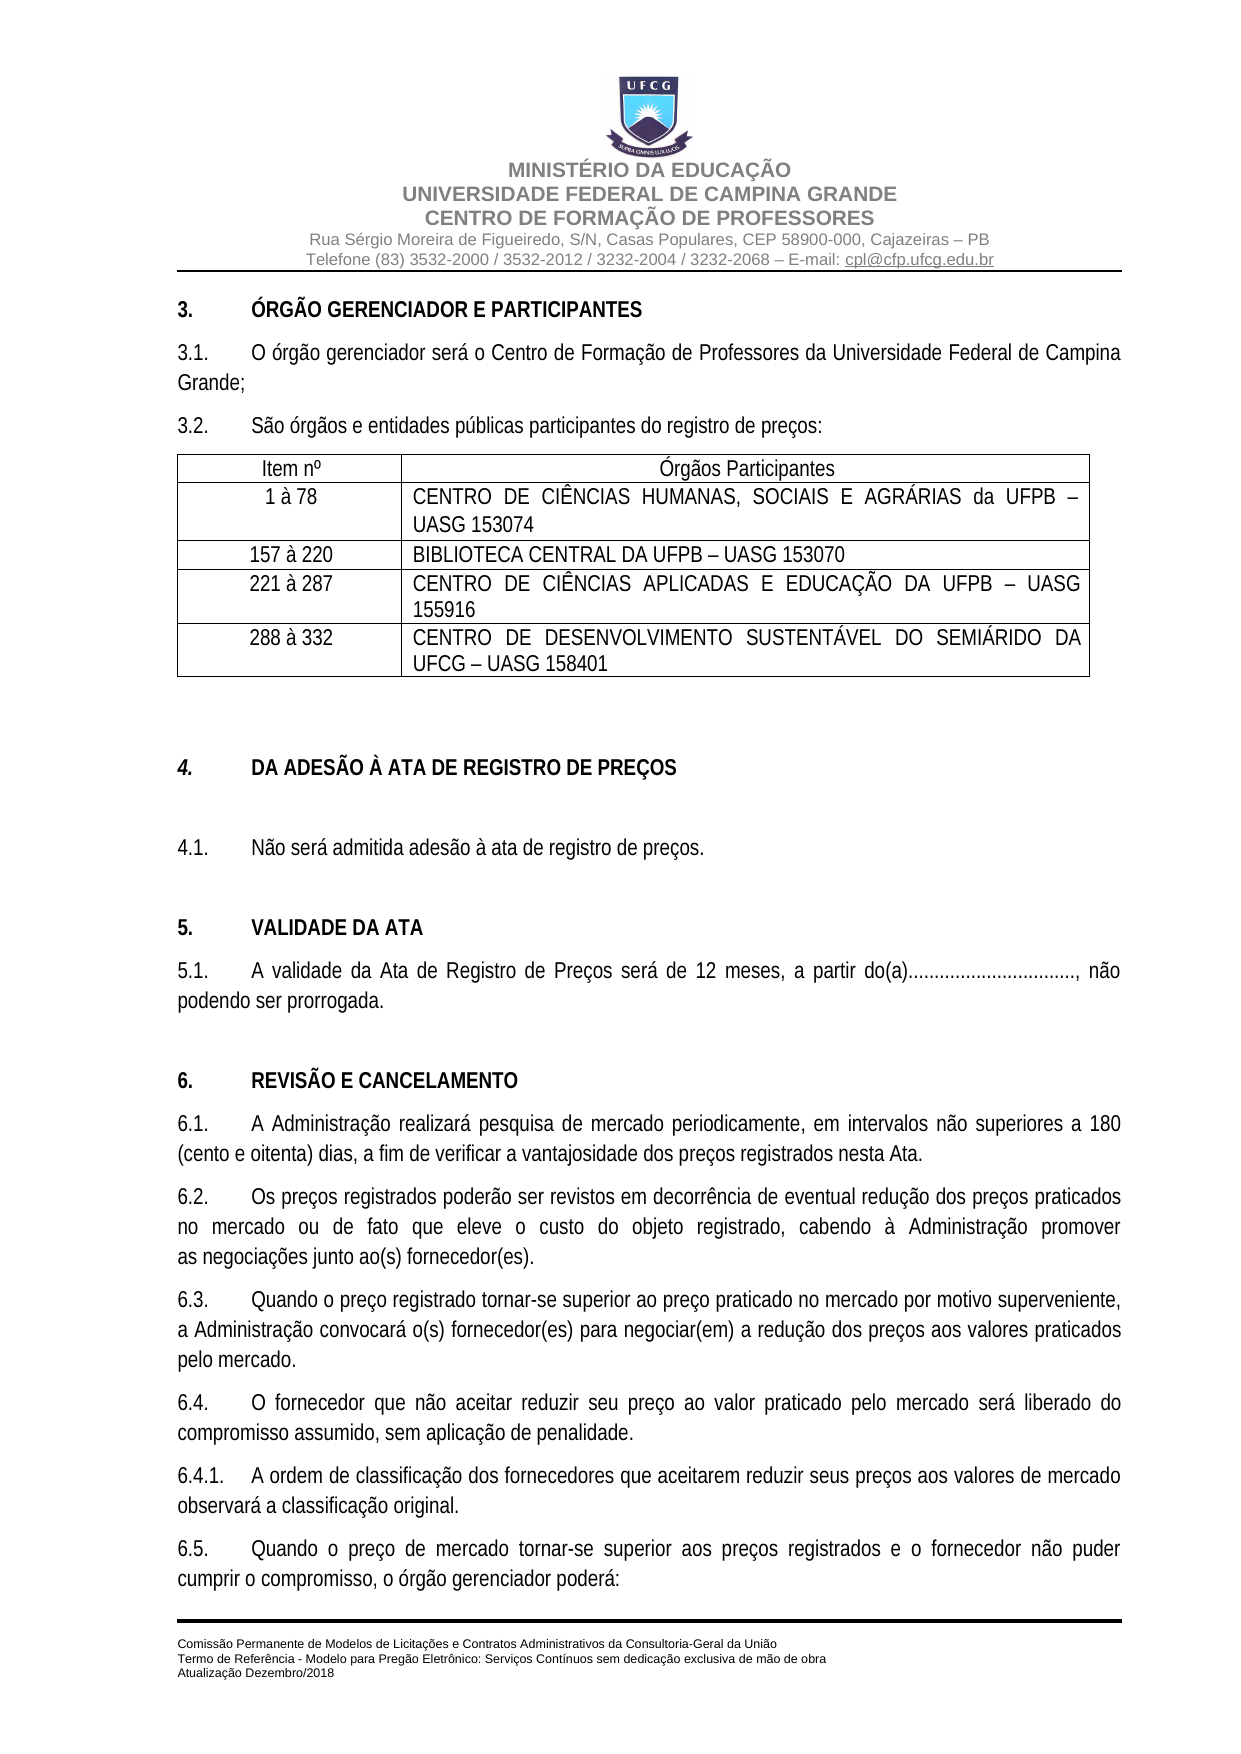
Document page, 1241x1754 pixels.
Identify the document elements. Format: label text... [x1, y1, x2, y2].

list São órgãos e entidades públicas participantes do registro de preços: [177, 412, 1122, 438]
list A Administração realizará pesquisa de mercado periodicamente, em intervalos não superiores a 180 (cento e oitenta) dias, a fim de verificar a vantajosidade dos preços registrados nesta Ata. [177, 1110, 1122, 1166]
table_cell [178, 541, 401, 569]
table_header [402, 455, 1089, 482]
list Quando o preço registrado tornar-se superior ao preço praticado no mercado por motivo superveniente, a Administração convocará o(s) fornecedor(es) para negociar(em) a redução dos preços aos valores praticados pelo mercado. [177, 1286, 1122, 1373]
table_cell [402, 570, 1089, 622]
list VALIDADE DA ATA [177, 914, 1122, 940]
list DA ADESÃO À ATA DE REGISTRO DE PREÇOS [177, 754, 1122, 780]
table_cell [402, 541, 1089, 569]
list A validade da Ata de Registro de Preços será de 12 meses, a partir do(a)................................, não podendo ser prorrogada. [177, 957, 1122, 1013]
list O órgão gerenciador será o Centro de Formação de Professores da Universidade Federal de Campina Grande; [177, 339, 1122, 395]
list ÓRGÃO GERENCIADOR E PARTICIPANTES [177, 296, 1122, 322]
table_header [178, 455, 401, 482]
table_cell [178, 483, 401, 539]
picture [605, 73, 695, 159]
list O fornecedor que não aceitar reduzir seu preço ao valor praticado pelo mercado será liberado do compromisso assumido, sem aplicação de penalidade. [177, 1389, 1122, 1446]
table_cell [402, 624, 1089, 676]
list REVISÃO E CANCELAMENTO [177, 1067, 1122, 1093]
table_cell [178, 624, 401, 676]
list A ordem de classificação dos fornecedores que aceitarem reduzir seus preços aos valores de mercado observará a classificação original. [177, 1462, 1122, 1518]
list Quando o preço de mercado tornar-se superior aos preços registrados e o fornecedor não puder cumprir o compromisso, o órgão gerenciador poderá: [177, 1535, 1122, 1591]
list Não será admitida adesão à ata de registro de preços. [177, 834, 1122, 860]
list Os preços registrados poderão ser revistos em decorrência de eventual redução dos preços praticados no mercado ou de fato que eleve o custo do objeto registrado, cabendo à Administração promover as negociações junto ao(s) fornecedor(es). [177, 1183, 1122, 1269]
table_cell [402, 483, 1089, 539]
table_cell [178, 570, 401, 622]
